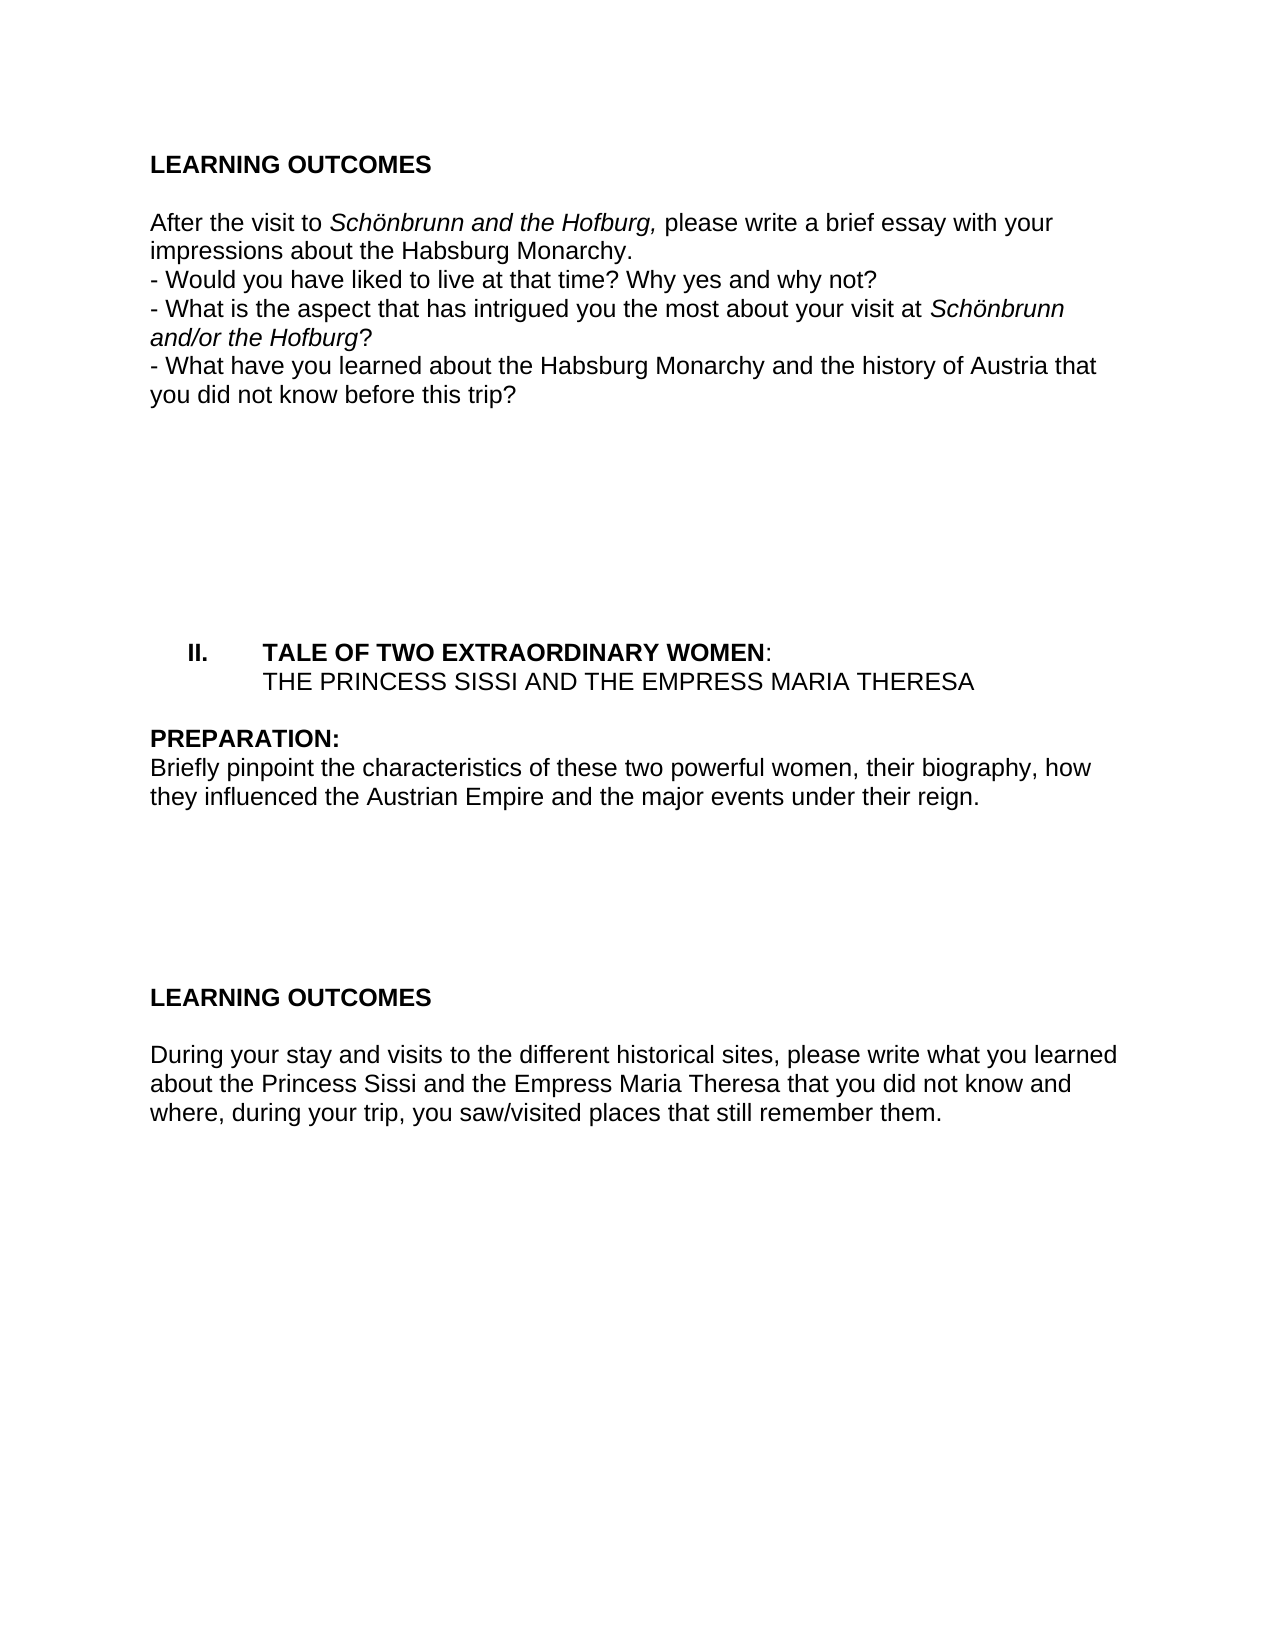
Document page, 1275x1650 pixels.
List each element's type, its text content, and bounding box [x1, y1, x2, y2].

text Briefly pinpoint the characteristics of these two powerful women, their biography, how they influenced the Austrian Empire and the major events under their reign. [150, 753, 1125, 811]
text After the visit to Schönbrunn and the Hofburg, please write a brief essay with your impressions about the Habsburg Monarchy. [150, 207, 1125, 265]
text THE PRINCESS SISSI AND THE EMPRESS MARIA THERESA [262, 667, 1125, 696]
text - What have you learned about the Habsburg Monarchy and the history of Austria that you did not know before this trip? [150, 351, 1125, 409]
text During your stay and visits to the different historical sites, please write what you learned about the Princess Sissi and the Empress Maria Theresa that you did not know and where, during your trip, you saw/visited places that still remember them. [150, 1041, 1125, 1127]
text - Would you have liked to live at that time? Why yes and why not? [150, 265, 1125, 294]
text LEARNING OUTCOMES [150, 150, 1125, 179]
list TALE OF TWO EXTRAORDINARY WOMEN: [187, 638, 1125, 667]
text LEARNING OUTCOMES [150, 983, 1125, 1012]
text - What is the aspect that has intrigued you the most about your visit at Schönbrunn and/or the Hofburg? [150, 294, 1125, 351]
text PREPARATION: [150, 724, 1125, 753]
